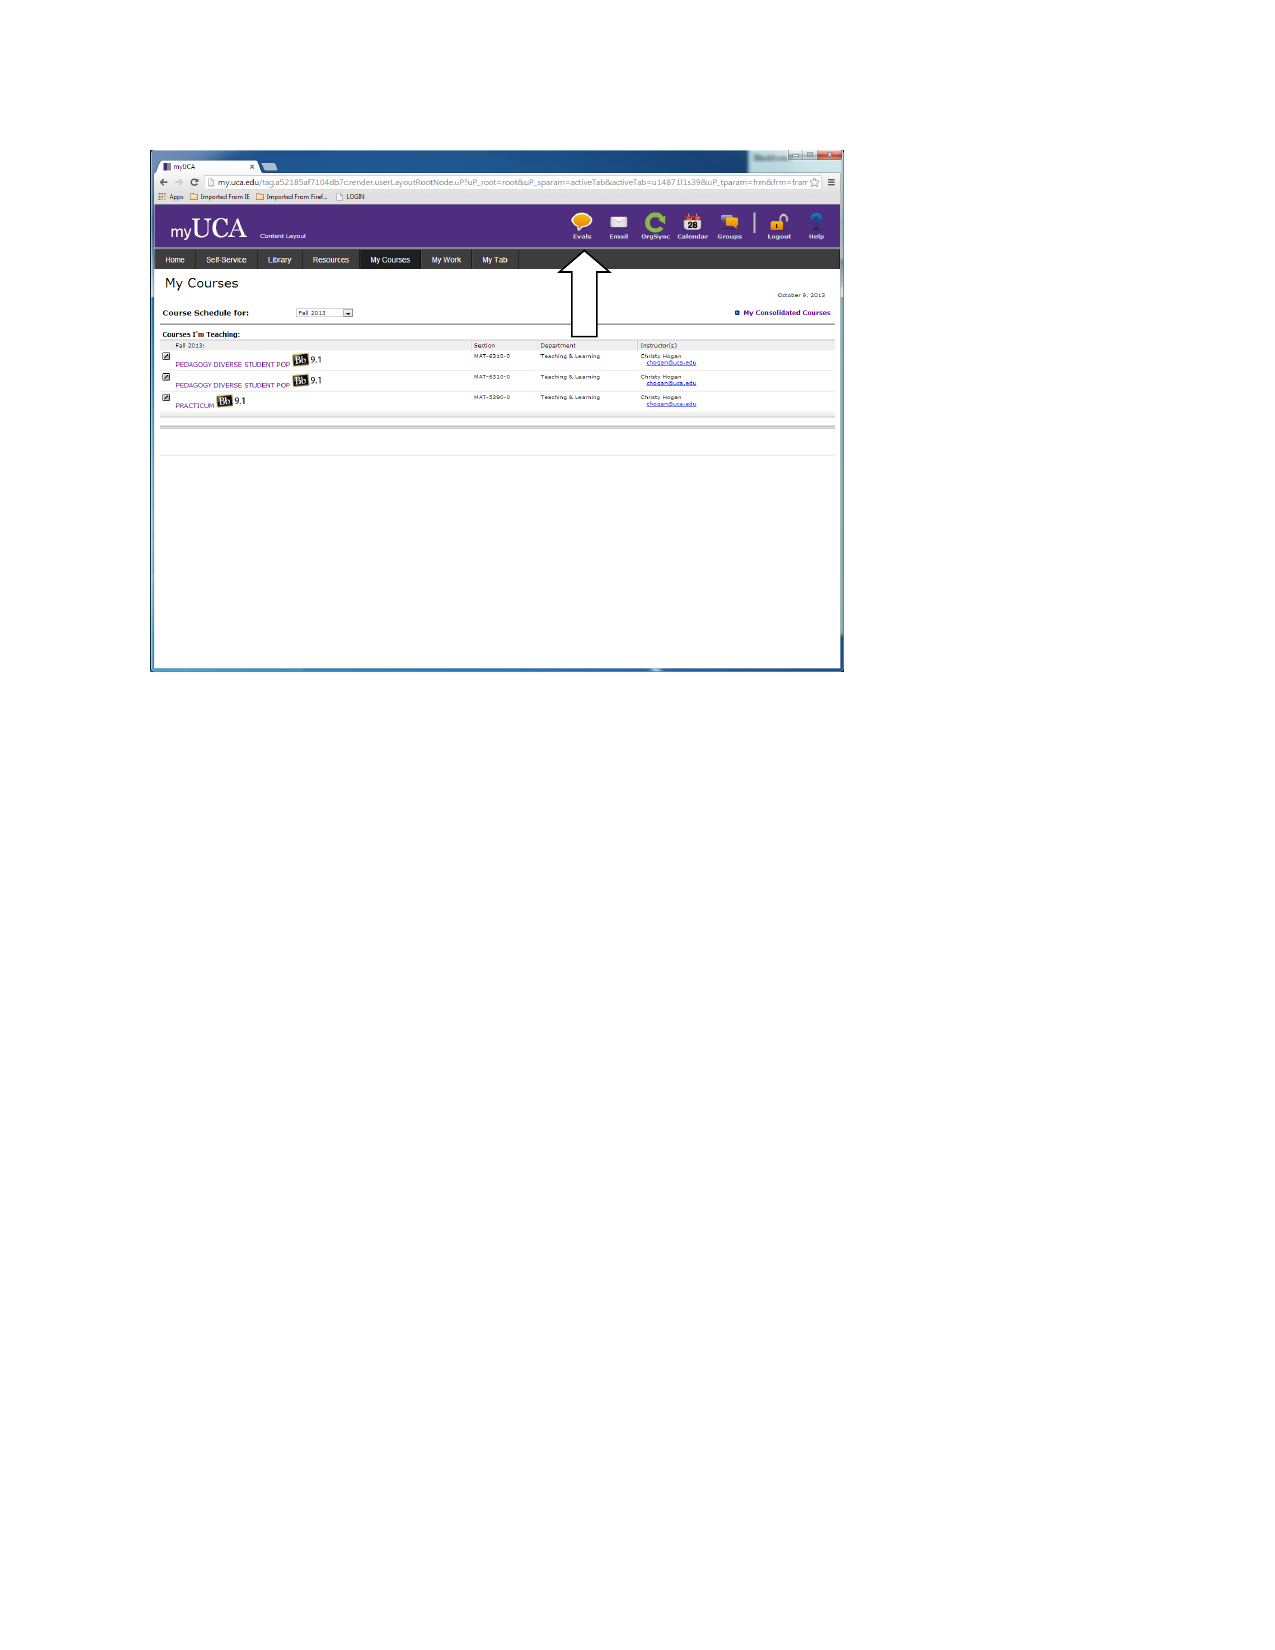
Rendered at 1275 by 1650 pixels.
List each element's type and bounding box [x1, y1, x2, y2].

picture [150, 150, 844, 672]
